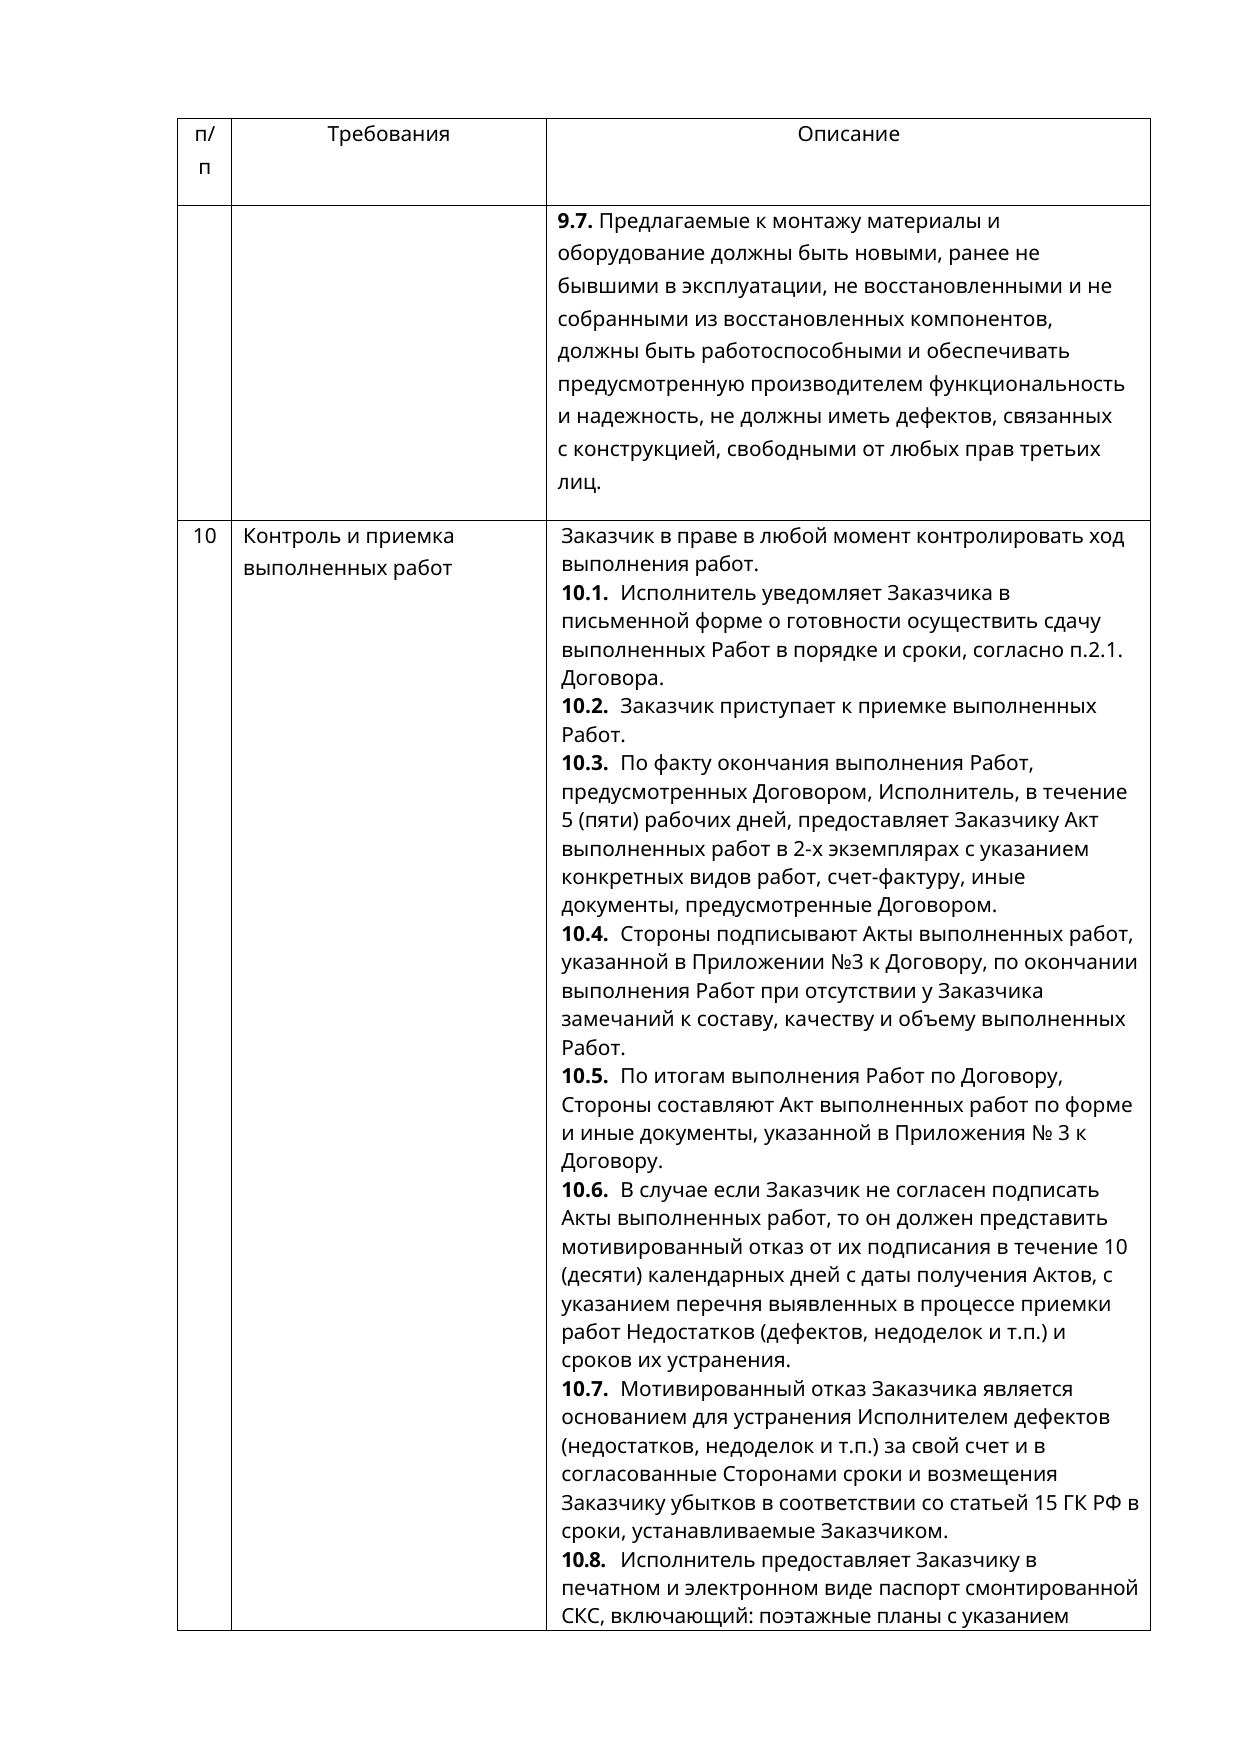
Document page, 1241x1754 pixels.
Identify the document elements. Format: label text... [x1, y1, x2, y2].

table_cell 10 [178, 521, 231, 1630]
table_cell 9 [178, 206, 231, 520]
table_header Описание [547, 119, 1150, 205]
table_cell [547, 206, 1150, 520]
table_header п/п [178, 119, 231, 205]
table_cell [232, 206, 546, 520]
table_cell Контроль и приемка выполненных работ [232, 521, 546, 1630]
table_header Требования [232, 119, 546, 205]
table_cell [547, 521, 1150, 1630]
